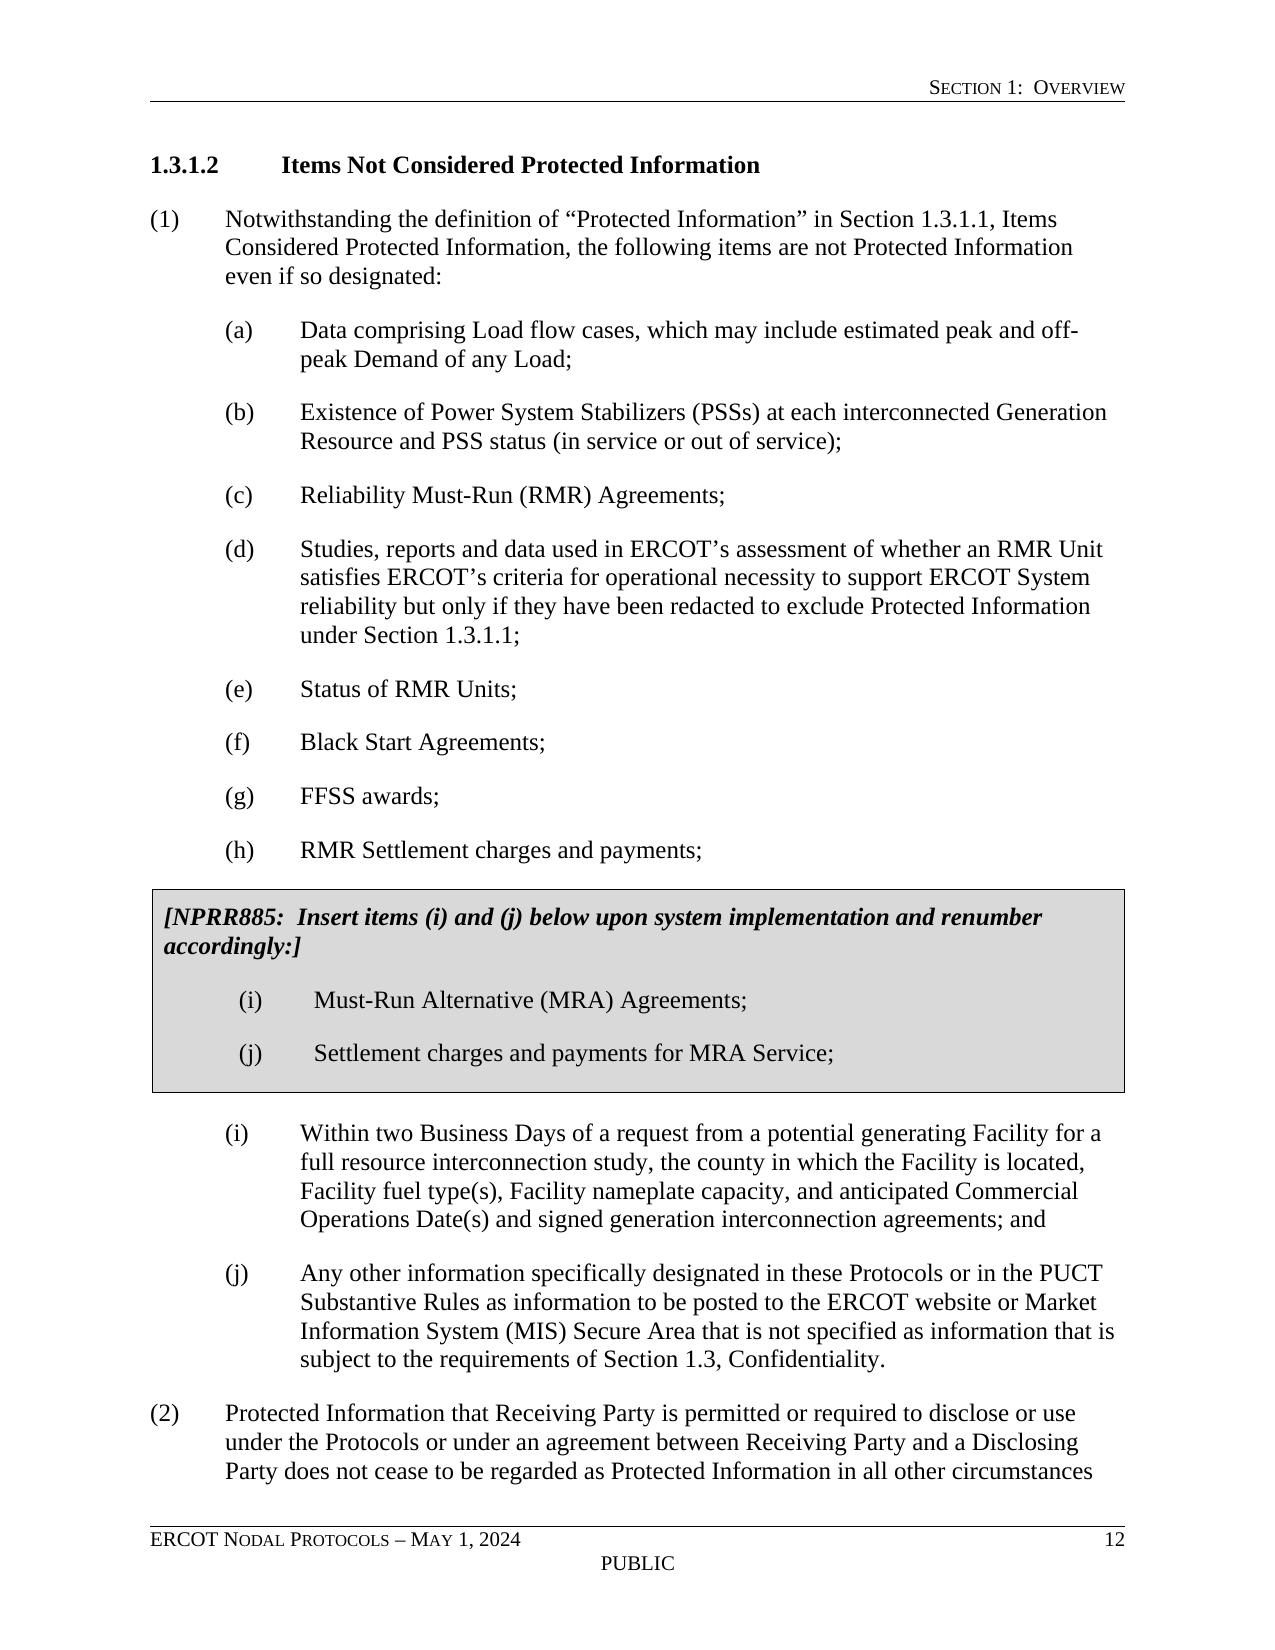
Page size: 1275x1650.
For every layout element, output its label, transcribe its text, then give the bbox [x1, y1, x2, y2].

list (g) FFSS awards; [225, 781, 1125, 810]
list (h) RMR Settlement charges and payments; [225, 835, 1125, 864]
list (j) Any other information specifically designated in these Protocols or in the PUCT Substantive Rules as information to be posted to the ERCOT website or Market Information System (MIS) Secure Area that is not specified as information that is subject to the requirements of Section 1.3, Confidentiality. [225, 1258, 1125, 1373]
list (c) Reliability Must-Run (RMR) Agreements; [225, 480, 1125, 509]
list (e) Status of RMR Units; [225, 674, 1125, 702]
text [150, 1398, 1125, 1484]
table_header [NPRR885: Insert items (i) and (j) below upon system implementation and renumber accordingly:] (i) Must-Run Alternative (MRA) Agreements; (j) Settlement charges and payments for MRA Service; [153, 890, 1124, 1092]
text (1) Notwithstanding the definition of “Protected Information” in Section 1.3.1.1, Items Considered Protected Information, the following items are not Protected Information even if so designated: [150, 204, 1125, 290]
list (b) Existence of Power System Stabilizers (PSSs) at each interconnected Generation Resource and PSS status (in service or out of service); [225, 397, 1125, 455]
list (d) Studies, reports and data used in ERCOT’s assessment of whether an RMR Unit satisfies ERCOT’s criteria for operational necessity to support ERCOT System reliability but only if they have been redacted to exclude Protected Information under Section 1.3.1.1; [225, 534, 1125, 649]
list (f) Black Start Agreements; [225, 727, 1125, 756]
text 1.3.1.2 Items Not Considered Protected Information [150, 150, 1125, 179]
list (i) Within two Business Days of a request from a potential generating Facility for a full resource interconnection study, the county in which the Facility is located, Facility fuel type(s), Facility nameplate capacity, and anticipated Commercial Operations Date(s) and signed generation interconnection agreements; and [225, 1118, 1125, 1233]
list (a) Data comprising Load flow cases, which may include estimated peak and off-peak Demand of any Load; [225, 315, 1125, 372]
